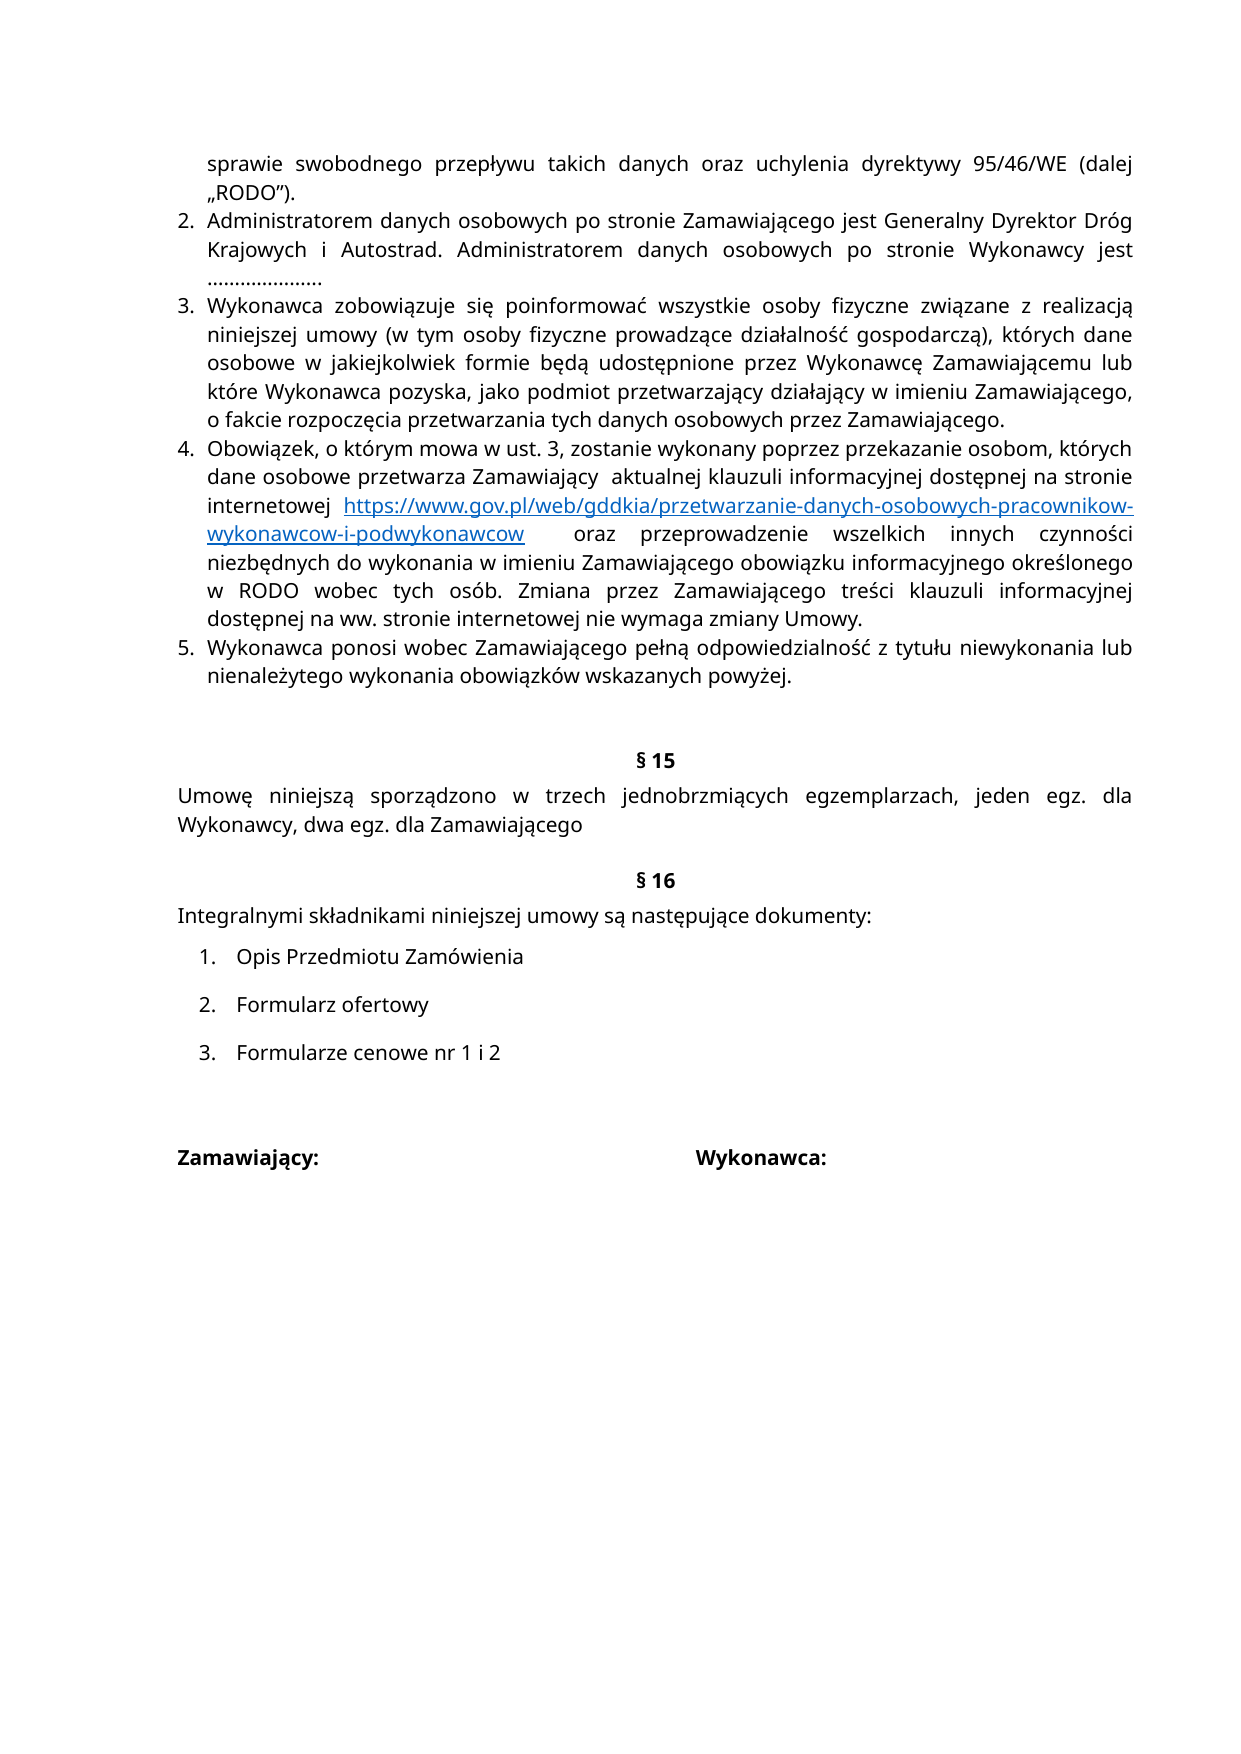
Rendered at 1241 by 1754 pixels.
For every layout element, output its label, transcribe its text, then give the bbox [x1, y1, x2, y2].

list Formularz ofertowy [199, 990, 1134, 1019]
subtitle Zamawiający: Wykonawca: [177, 1143, 1134, 1172]
text 2. Administratorem danych osobowych po stronie Zamawiającego jest Generalny Dyrektor Dróg Krajowych i Autostrad. Administratorem danych osobowych po stronie Wykonawcy jest ………………... [177, 206, 1134, 292]
text Integralnymi składnikami niniejszej umowy są następujące dokumenty: [177, 901, 1134, 930]
text 3. Wykonawca zobowiązuje się poinformować wszystkie osoby fizyczne związane z realizacją niniejszej umowy (w tym osoby fizyczne prowadzące działalność gospodarczą), których dane osobowe w jakiejkolwiek formie będą udostępnione przez Wykonawcę Zamawiającemu lub które Wykonawca pozyska, jako podmiot przetwarzający działający w imieniu Zamawiającego, o fakcie rozpoczęcia przetwarzania tych danych osobowych przez Zamawiającego. [177, 292, 1134, 434]
text 4. Obowiązek, o którym mowa w ust. 3, zostanie wykonany poprzez przekazanie osobom, których dane osobowe przetwarza Zamawiający aktualnej klauzuli informacyjnej dostępnej na stronie internetowej https://www.gov.pl/web/gddkia/przetwarzanie-danych-osobowych-pracownikow-wykonawcow-i-podwykonawcow oraz przeprowadzenie wszelkich innych czynności niezbędnych do wykonania w imieniu Zamawiającego obowiązku informacyjnego określonego w RODO wobec tych osób. Zmiana przez Zamawiającego treści klauzuli informacyjnej dostępnej na ww. stronie internetowej nie wymaga zmiany Umowy. [177, 434, 1134, 633]
text 5. Wykonawca ponosi wobec Zamawiającego pełną odpowiedzialność z tytułu niewykonania lub nienależytego wykonania obowiązków wskazanych powyżej. [177, 633, 1134, 690]
text § 15 [177, 747, 1134, 775]
list Opis Przedmiotu Zamówienia [199, 942, 1134, 971]
list Formularze cenowe nr 1 i 2 [199, 1038, 1134, 1067]
text Umowę niniejszą sporządzono w trzech jednobrzmiących egzemplarzach, jeden egz. dla Wykonawcy, dwa egz. dla Zamawiającego [177, 781, 1134, 838]
text § 16 [177, 867, 1134, 895]
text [177, 149, 1134, 206]
